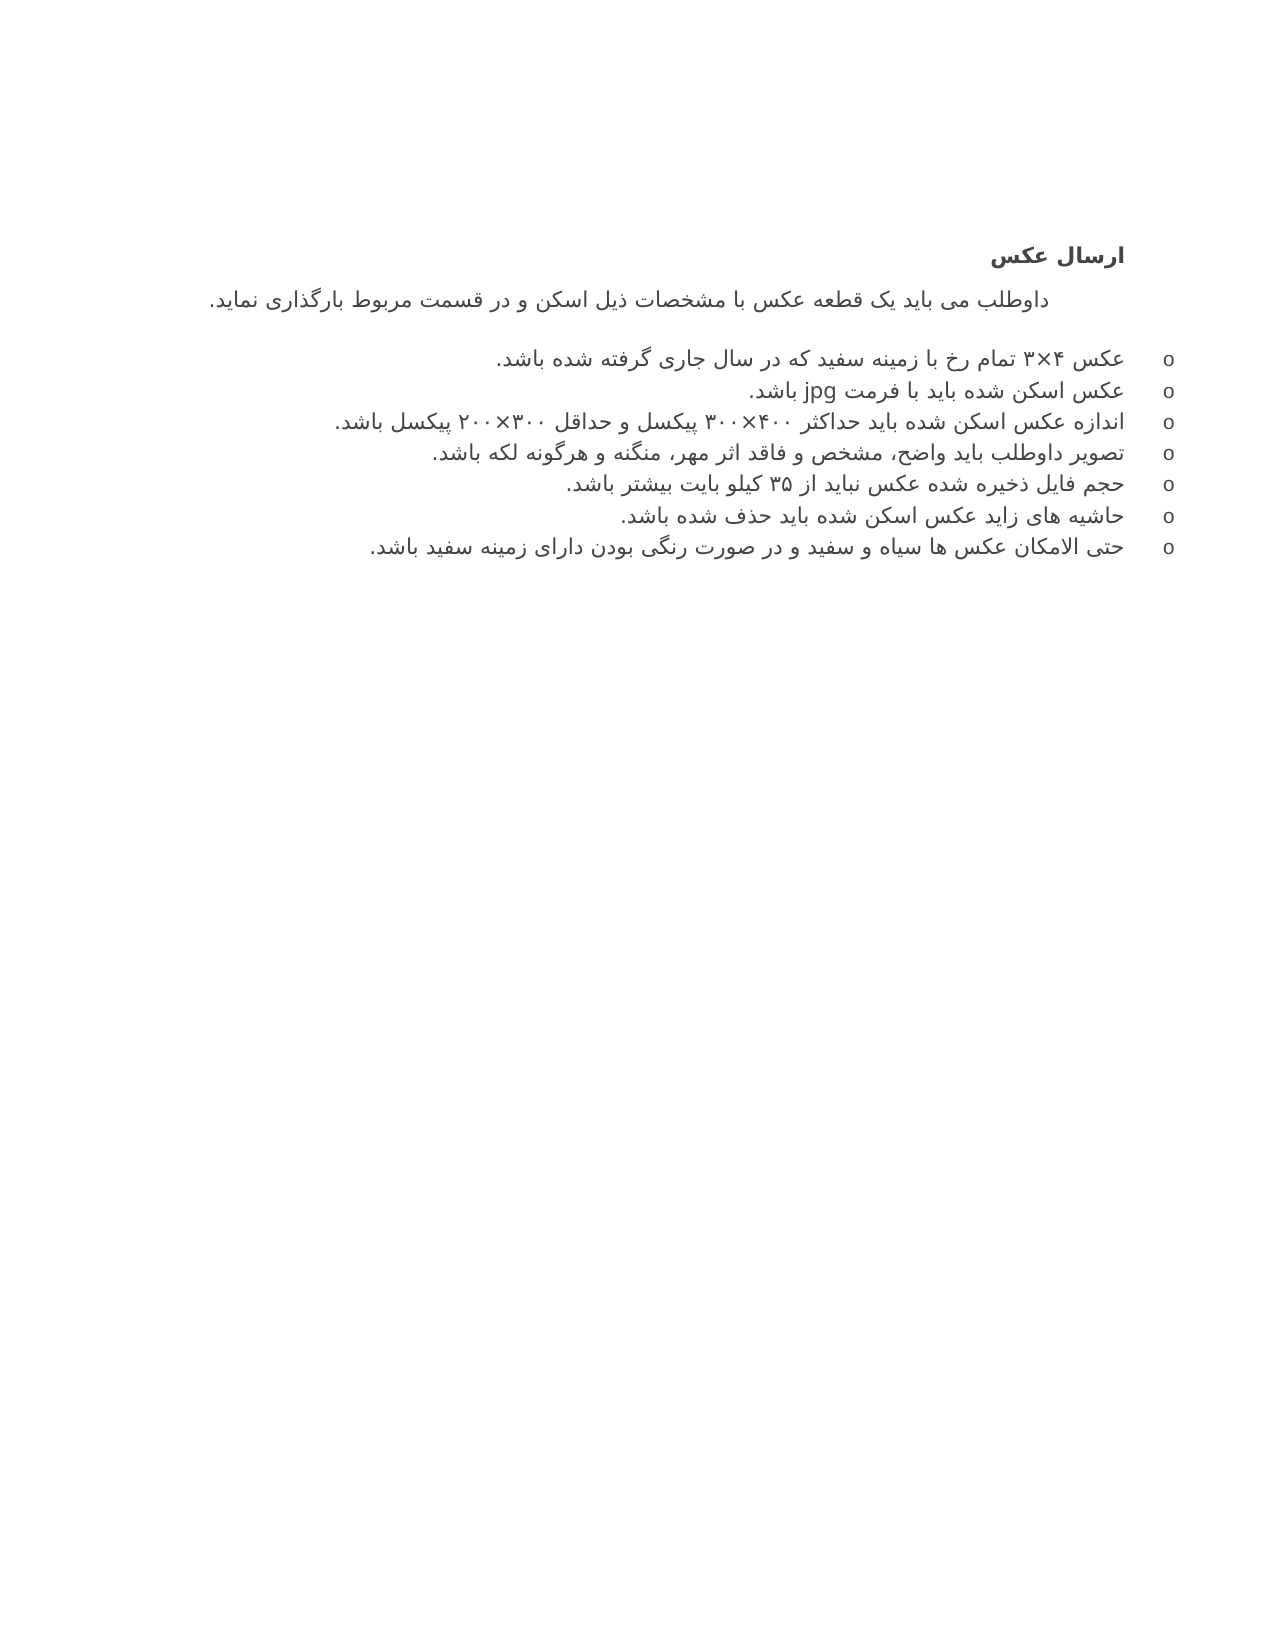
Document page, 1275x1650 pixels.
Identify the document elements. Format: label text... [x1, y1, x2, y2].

list حجم فایل ذخیره شده عکس نباید از ۳۵ کیلو بایت بیشتر باشد. [150, 467, 1162, 498]
list تصویر داوطلب باید واضح، مشخص و فاقد اثر مهر، منگنه و هرگونه لکه باشد. [150, 436, 1162, 467]
list حاشیه های زاید عکس اسکن شده باید حذف شده باشد. [150, 498, 1162, 529]
list عکس ۴×۳ تمام رخ با زمینه سفید که در سال جاری گرفته شده باشد. [150, 342, 1162, 373]
list حتی الامکان عکس ها سیاه و سفید و در صورت رنگی بودن دارای زمینه سفید باشد. [150, 529, 1162, 561]
text ارسال عکس [150, 241, 1125, 269]
list اندازه عکس اسکن شده باید حداکثر ۴۰۰×۳۰۰ پیکسل و حداقل ۳۰۰×۲۰۰ پیکسل باشد. [150, 404, 1162, 436]
text داوطلب می باید یک قطعه عکس با مشخصات ذیل اسکن و در قسمت مربوط بارگذاری نماید. [150, 284, 1050, 313]
list عکس اسکن شده باید با فرمت jpg باشد. [150, 373, 1162, 404]
